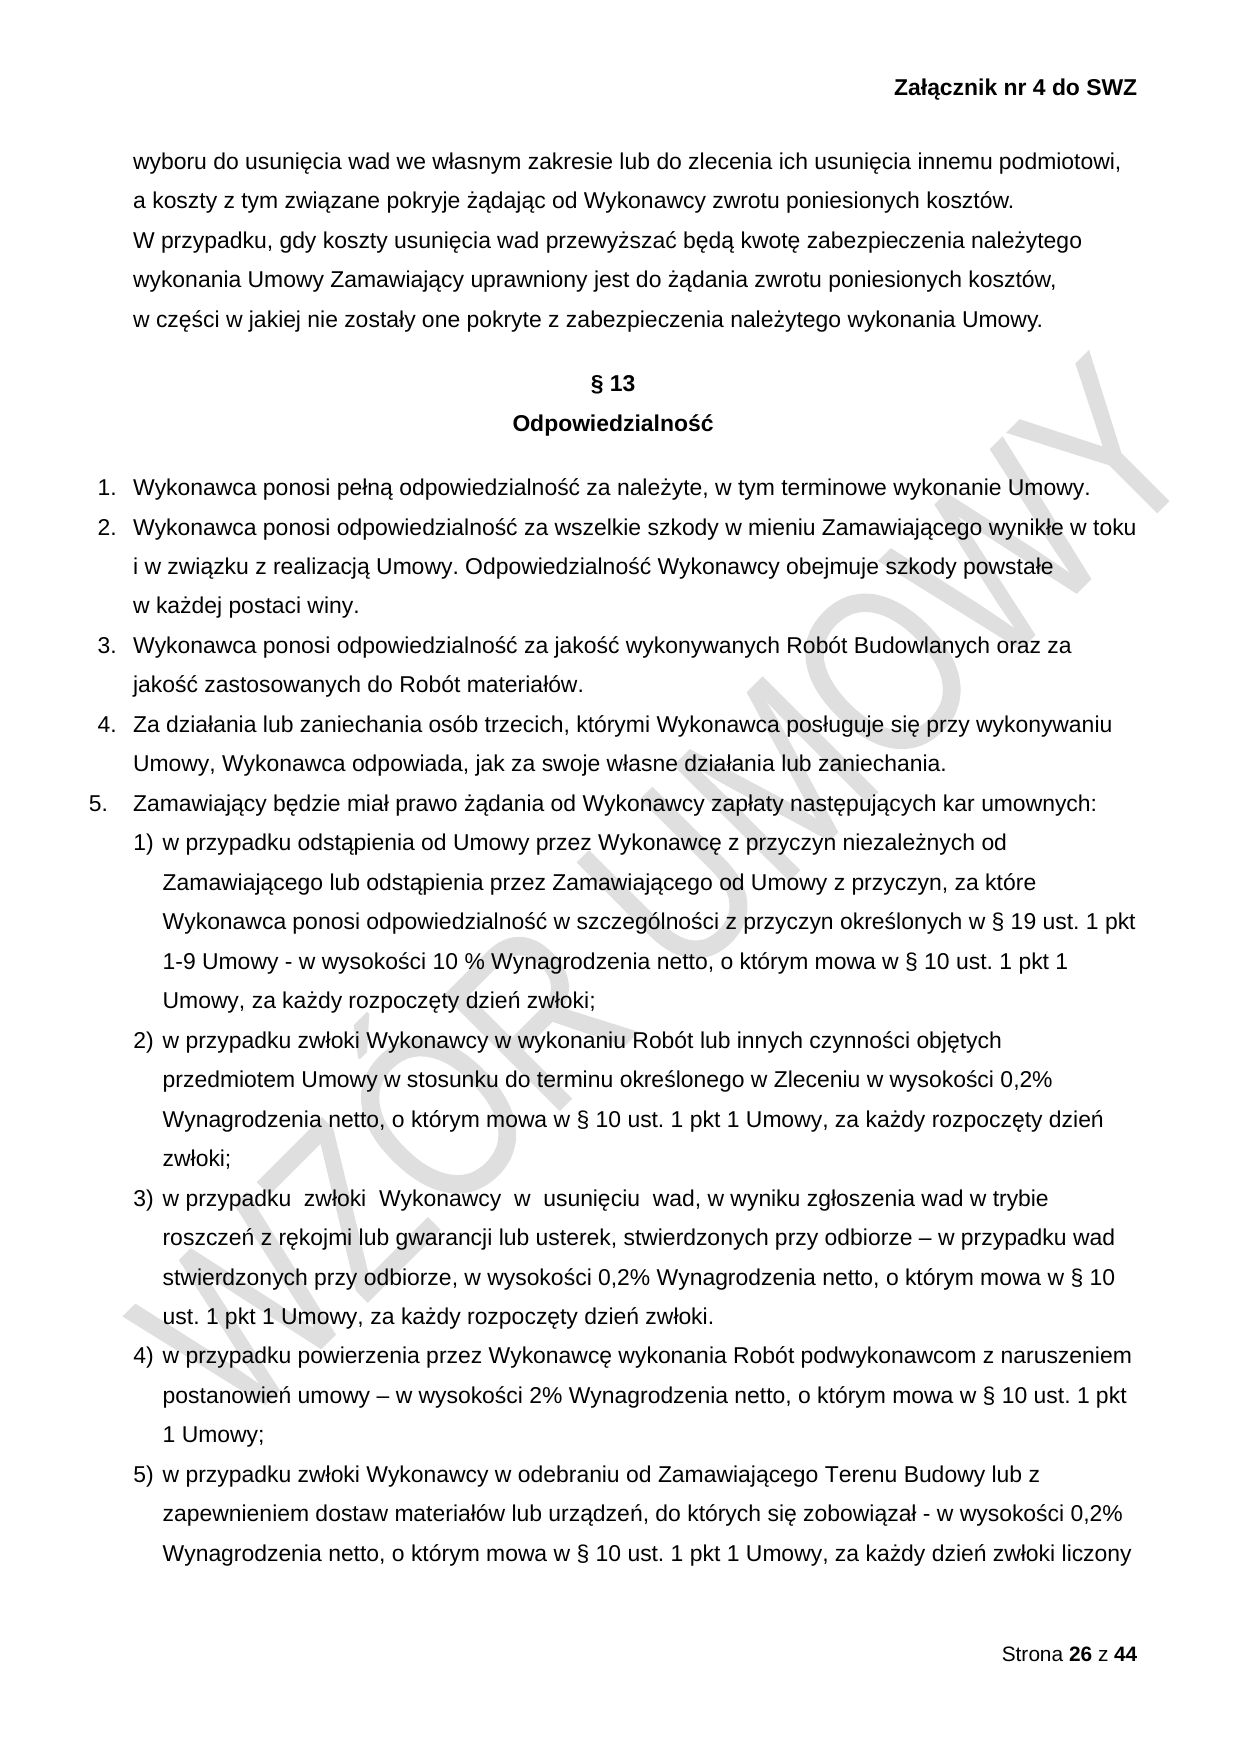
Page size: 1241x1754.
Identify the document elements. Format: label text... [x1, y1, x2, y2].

list Wykonawca ponosi pełną odpowiedzialność za należyte, w tym terminowe wykonanie Umowy. [97, 474, 1137, 500]
list w przypadku powierzenia przez Wykonawcę wykonania Robót podwykonawcom z naruszeniem postanowień umowy – w wysokości 2% Wynagrodzenia netto, o którym mowa w § 10 ust. 1 pkt 1 Umowy; [133, 1342, 1137, 1448]
list Wykonawca ponosi odpowiedzialność za wszelkie szkody w mieniu Zamawiającego wynikłe w toku i w związku z realizacją Umowy. Odpowiedzialność Wykonawcy obejmuje szkody powstałe w każdej postaci winy. [97, 513, 1137, 619]
list Wykonawca ponosi odpowiedzialność za jakość wykonywanych Robót Budowlanych oraz za jakość zastosowanych do Robót materiałów. [97, 632, 1137, 698]
list w przypadku odstąpienia od Umowy przez Wykonawcę z przyczyn niezależnych od Zamawiającego lub odstąpienia przez Zamawiającego od Umowy z przyczyn, za które Wykonawca ponosi odpowiedzialność w szczególności z przyczyn określonych w § 19 ust. 1 pkt 1-9 Umowy - w wysokości 10 % Wynagrodzenia netto, o którym mowa w § 10 ust. 1 pkt 1 Umowy, za każdy rozpoczęty dzień zwłoki; [133, 829, 1137, 1013]
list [96, 148, 1137, 332]
text Odpowiedzialność [89, 409, 1137, 436]
list w przypadku zwłoki Wykonawcy w wykonaniu Robót lub innych czynności objętych przedmiotem Umowy w stosunku do terminu określonego w Zleceniu w wysokości 0,2% Wynagrodzenia netto, o którym mowa w § 10 ust. 1 pkt 1 Umowy, za każdy rozpoczęty dzień zwłoki; [133, 1027, 1137, 1171]
list w przypadku zwłoki Wykonawcy w usunięciu wad, w wyniku zgłoszenia wad w trybie roszczeń z rękojmi lub gwarancji lub usterek, stwierdzonych przy odbiorze – w przypadku wad stwierdzonych przy odbiorze, w wysokości 0,2% Wynagrodzenia netto, o którym mowa w § 10 ust. 1 pkt 1 Umowy, za każdy rozpoczęty dzień zwłoki. [133, 1184, 1137, 1329]
list Zamawiający będzie miał prawo żądania od Wykonawcy zapłaty następujących kar umownych: [89, 790, 1137, 816]
text § 13 [89, 370, 1137, 396]
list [133, 1461, 1137, 1566]
list Za działania lub zaniechania osób trzecich, którymi Wykonawca posługuje się przy wykonywaniu Umowy, Wykonawca odpowiada, jak za swoje własne działania lub zaniechania. [97, 711, 1137, 777]
